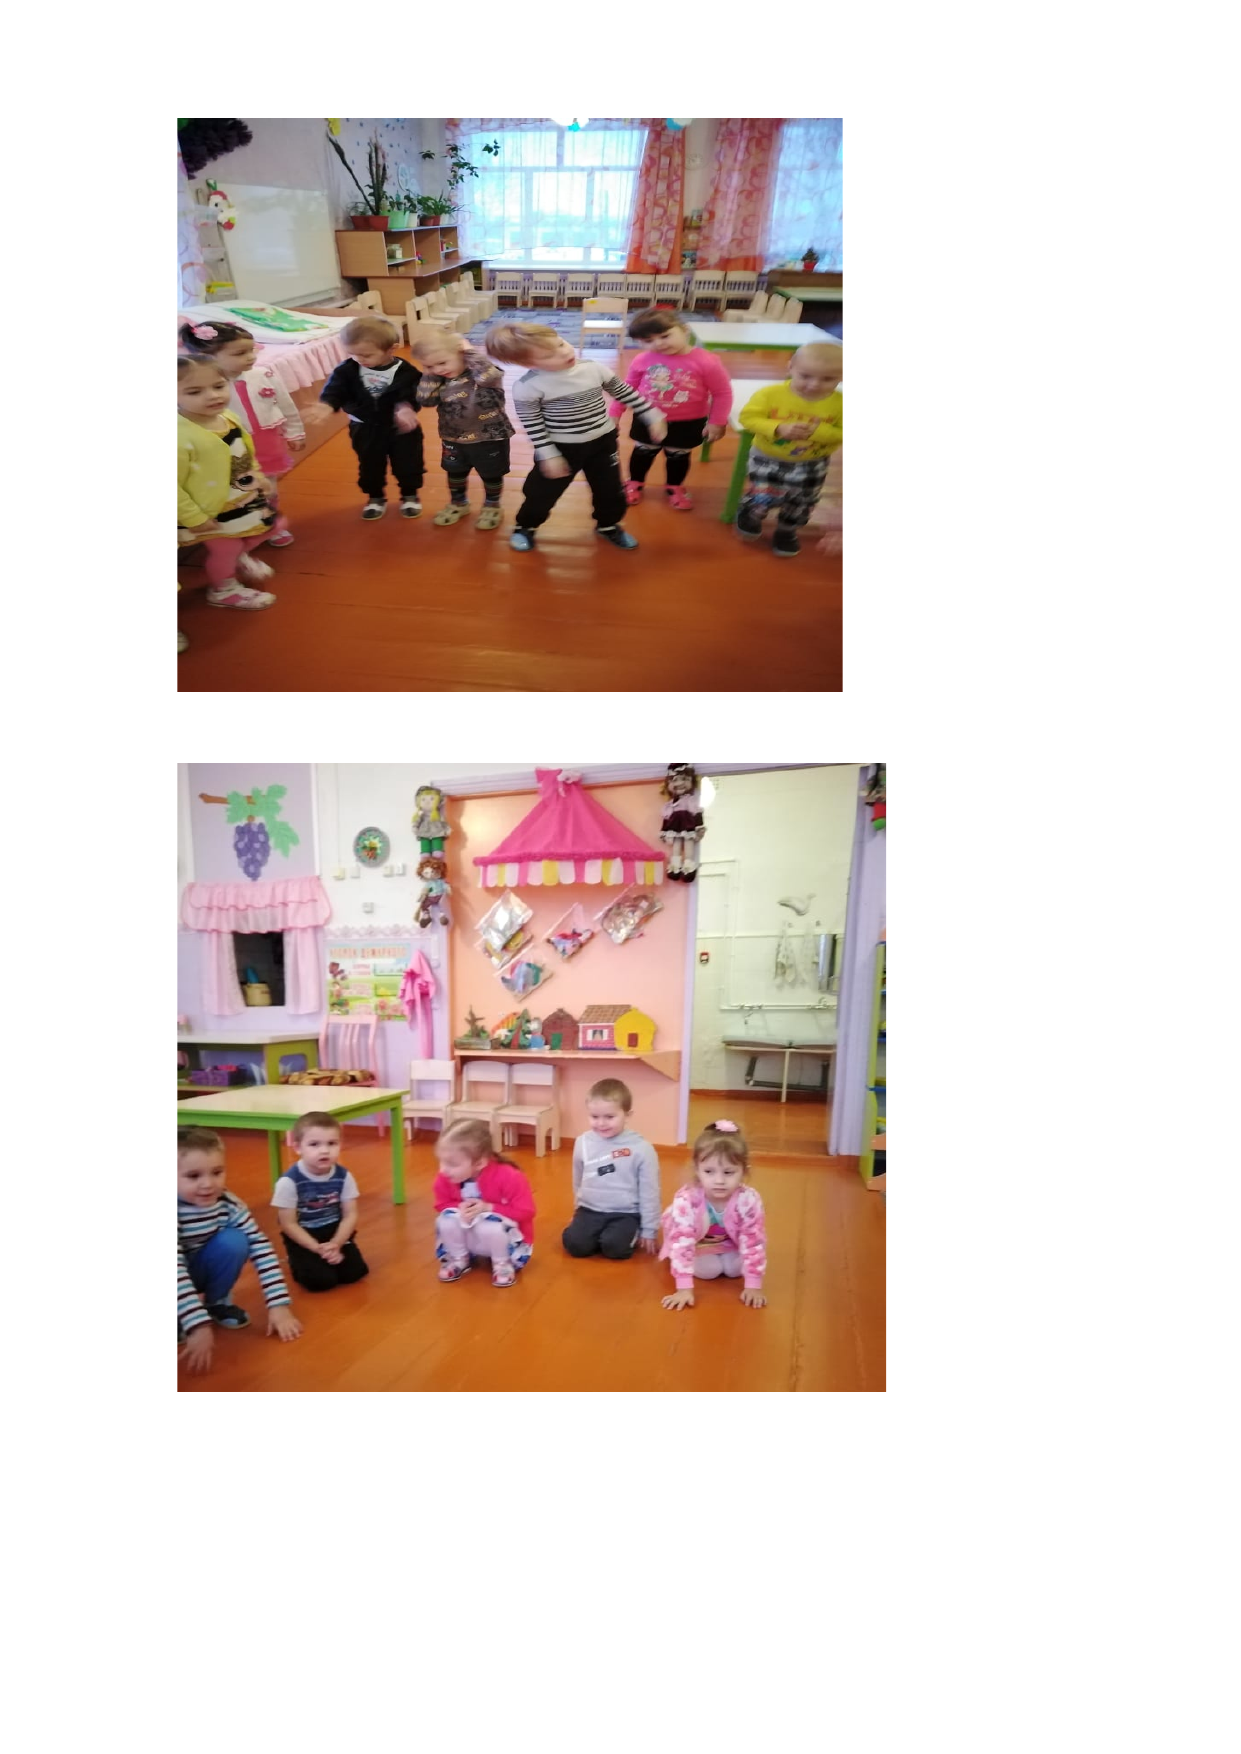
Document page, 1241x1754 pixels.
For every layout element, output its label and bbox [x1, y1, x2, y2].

picture [177, 118, 843, 692]
picture [177, 763, 887, 1392]
